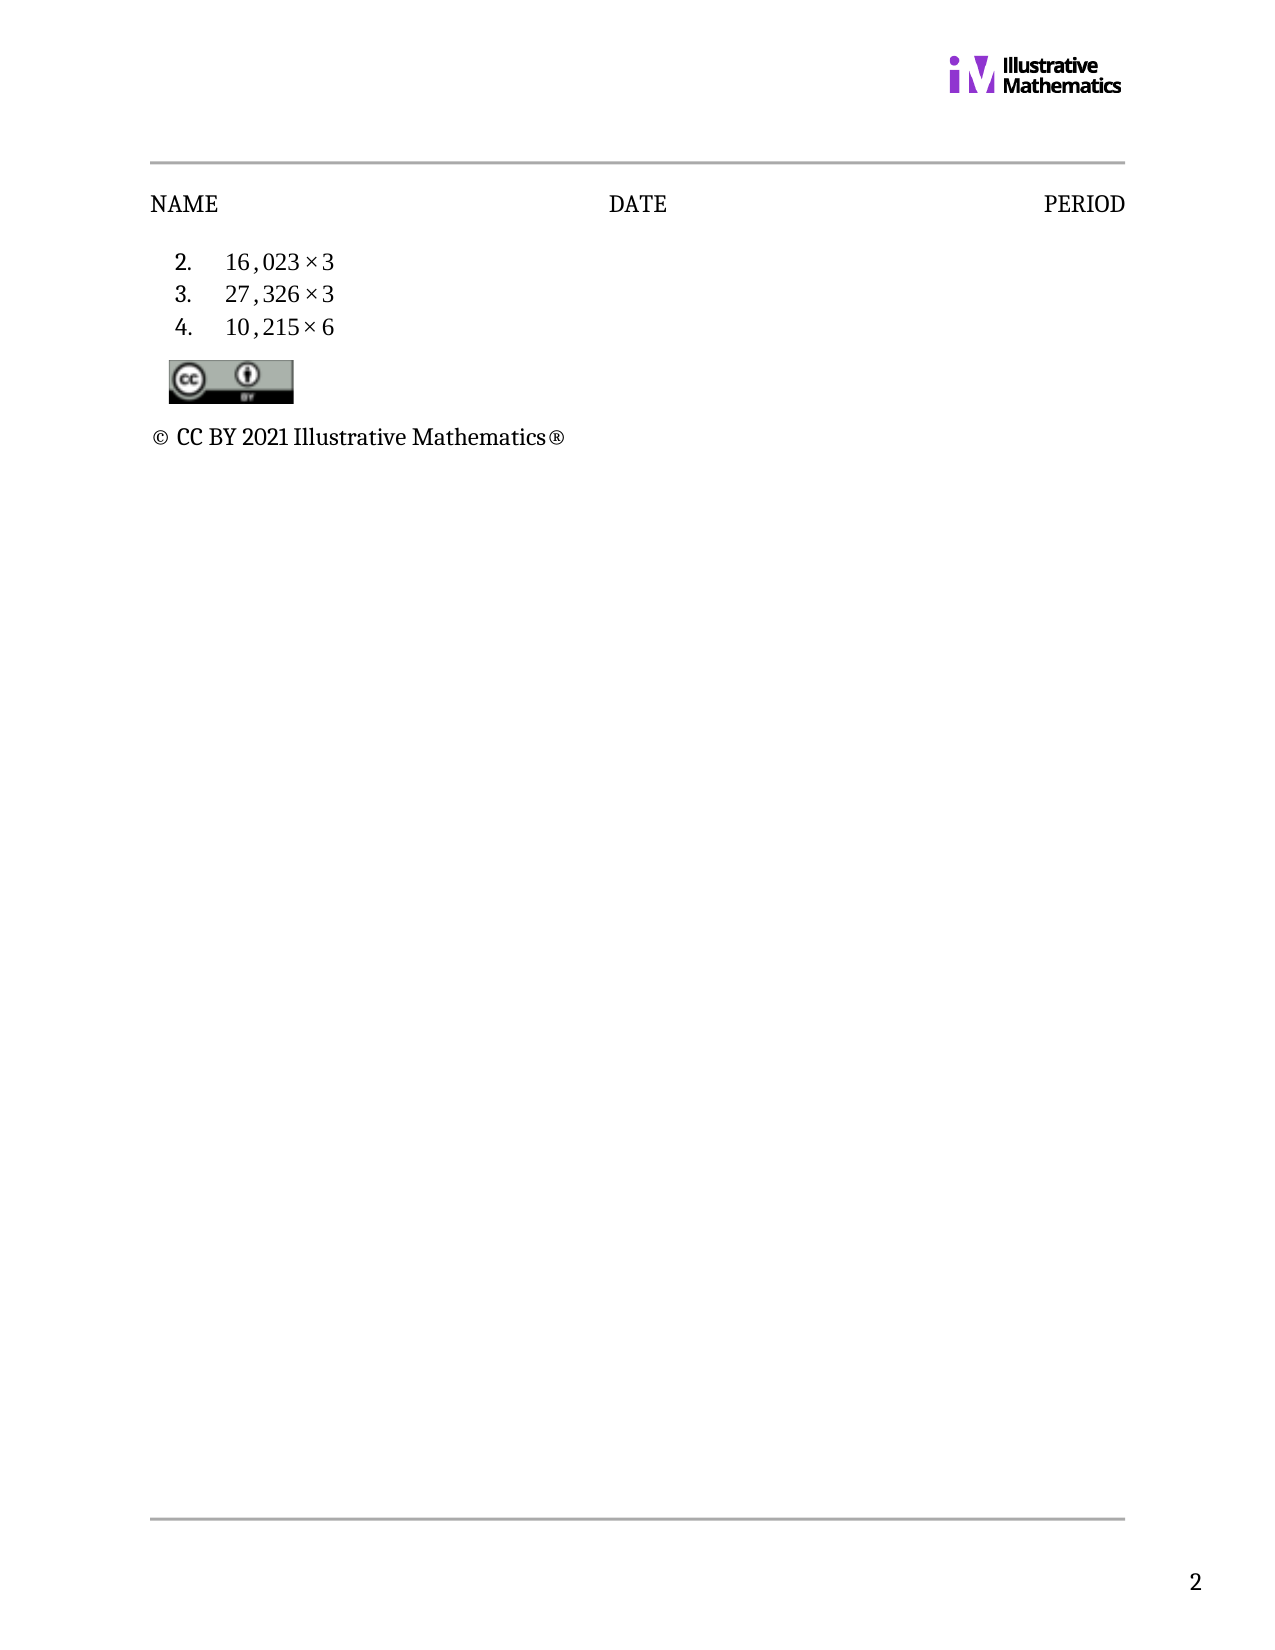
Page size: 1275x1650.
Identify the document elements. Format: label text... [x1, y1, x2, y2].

picture [949, 55, 1121, 93]
picture [168, 360, 294, 404]
text © CC BY 2021 Illustrative Mathematics® [150, 422, 1125, 451]
